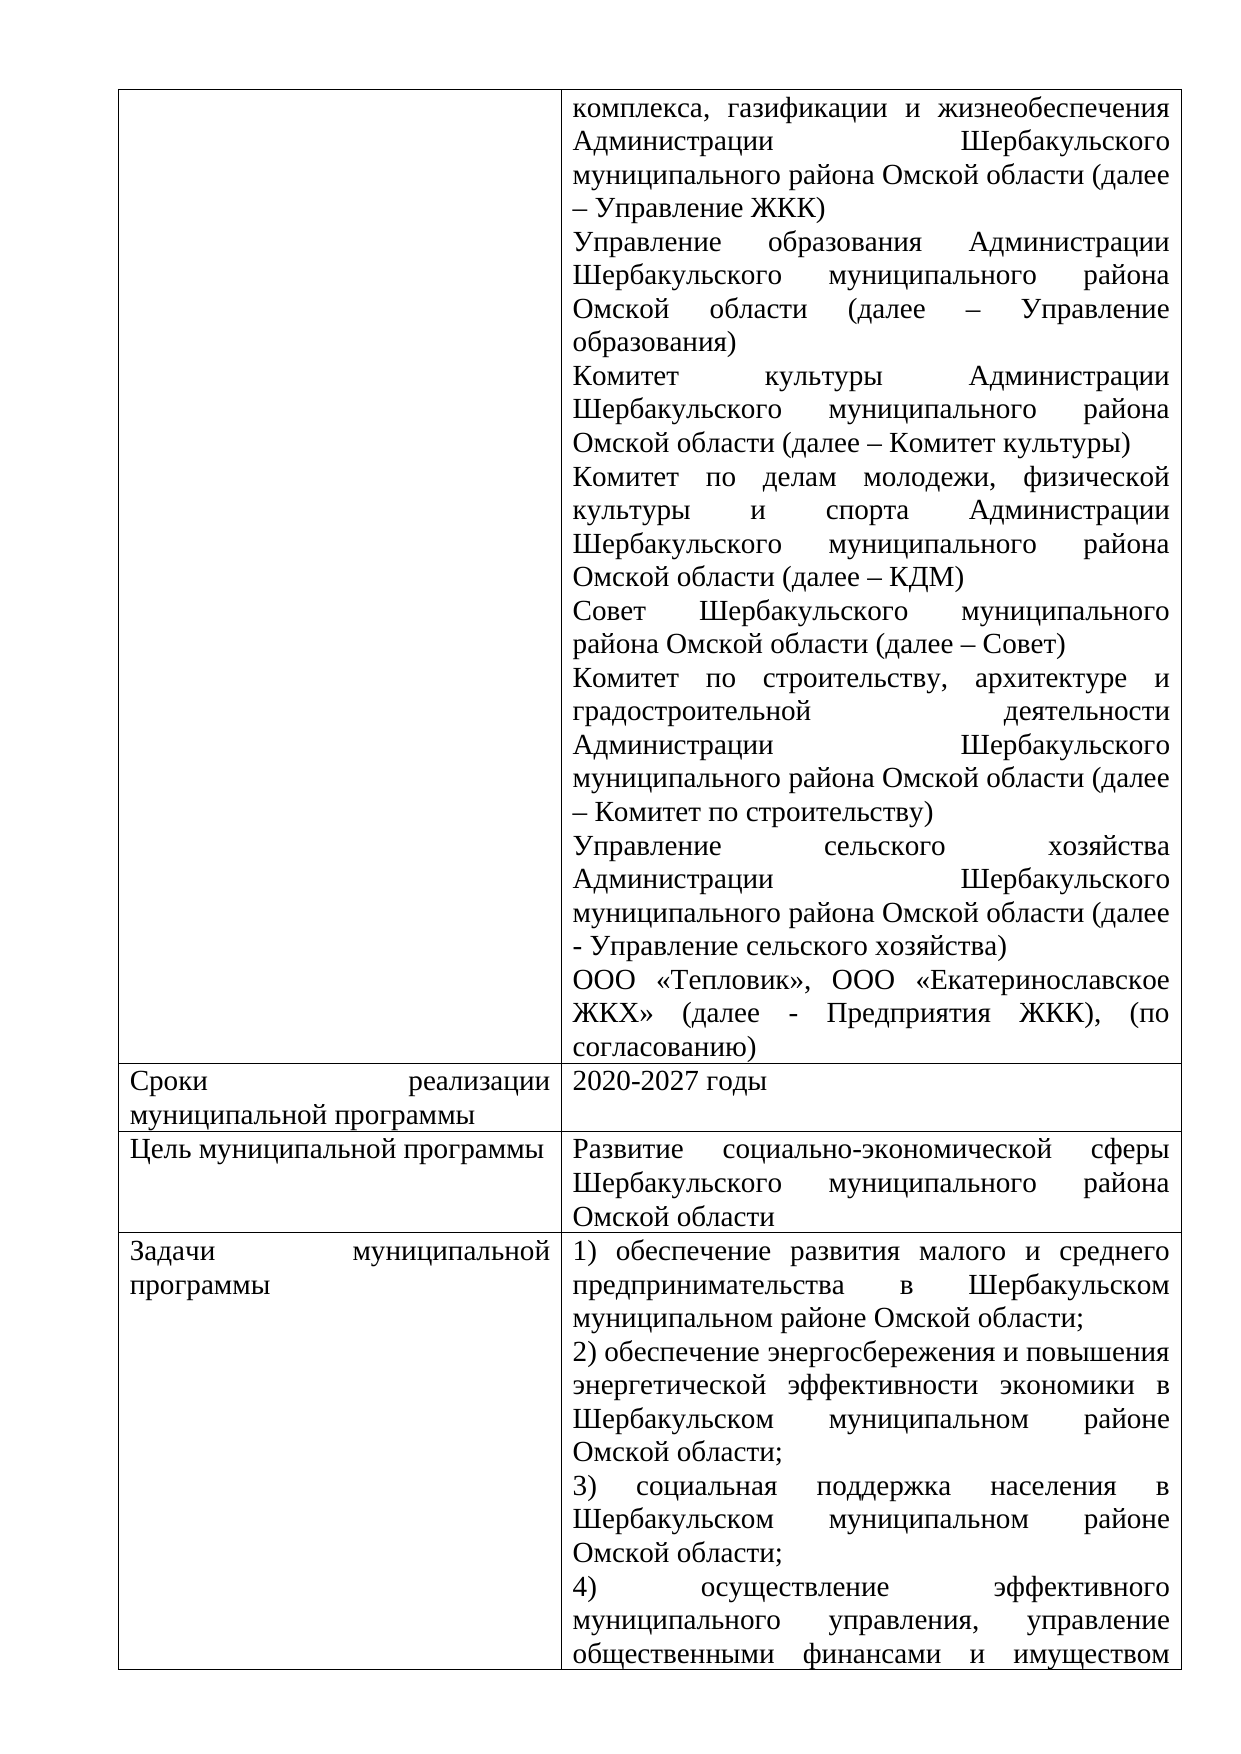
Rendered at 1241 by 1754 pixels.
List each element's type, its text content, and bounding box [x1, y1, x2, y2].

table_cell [119, 1233, 561, 1669]
table_cell Сроки реализации муниципальной программы [119, 1064, 561, 1131]
table_cell Цель муниципальной программы [119, 1132, 561, 1232]
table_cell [562, 90, 1181, 1062]
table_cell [562, 1233, 1181, 1669]
table_cell Развитие социально-экономической сферы Шербакульского муниципального района Омской области [562, 1132, 1181, 1232]
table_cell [119, 90, 561, 1062]
table_cell 2020-2027 годы [562, 1064, 1181, 1131]
